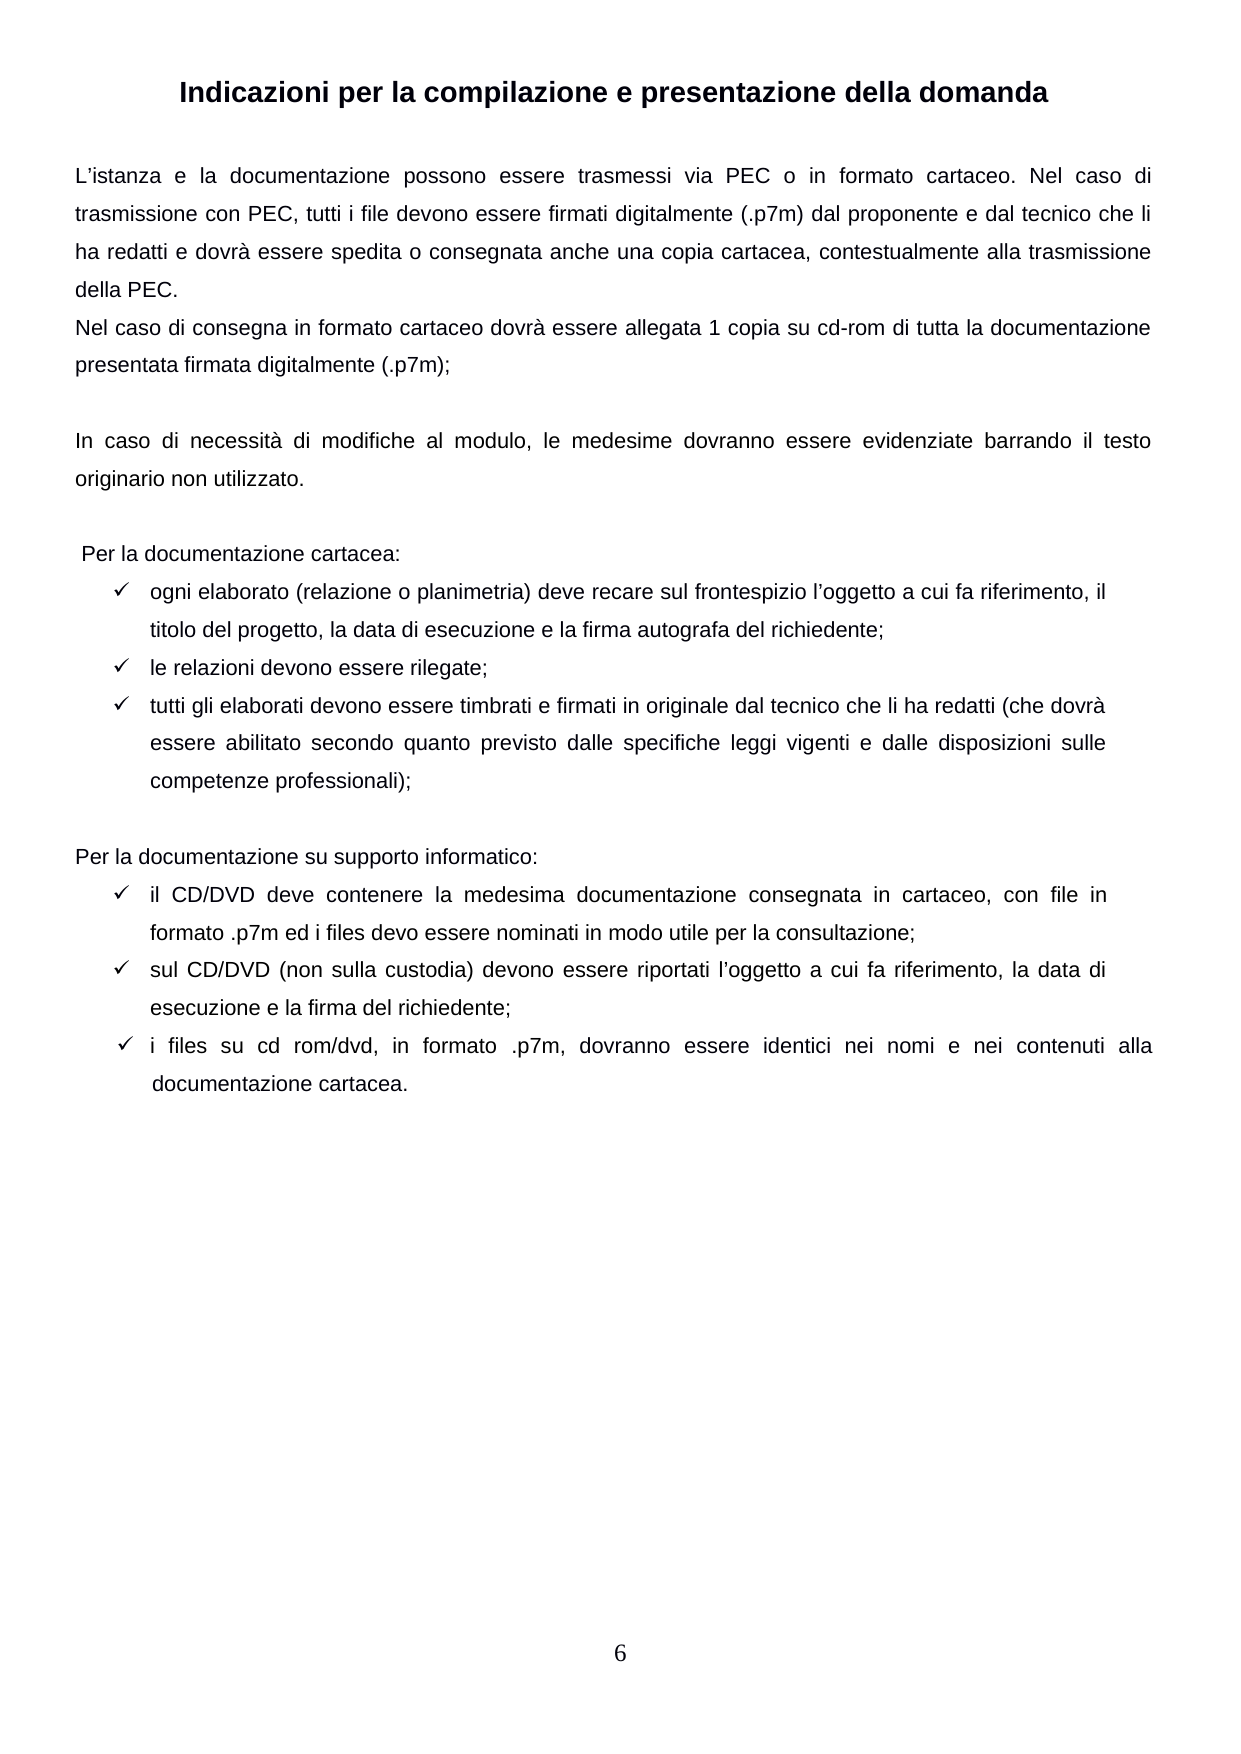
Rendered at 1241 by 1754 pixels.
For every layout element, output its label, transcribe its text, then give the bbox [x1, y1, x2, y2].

text L’istanza e la documentazione possono essere trasmessi via PEC o in formato cartaceo. Nel caso di trasmissione con PEC, tutti i file devono essere firmati digitalmente (.p7m) dal proponente e dal tecnico che li ha redatti e dovrà essere spedita o consegnata anche una copia cartacea, contestualmente alla trasmissione della PEC. [75, 163, 1153, 302]
text Per la documentazione cartacea: [81, 541, 1153, 566]
list sul CD/DVD (non sulla custodia) devono essere riportati l’oggetto a cui fa riferimento, la data di esecuzione e la firma del richiedente; [112, 957, 1108, 1020]
text Per la documentazione su supporto informatico: [75, 844, 1153, 869]
text Indicazioni per la compilazione e presentazione della domanda [75, 75, 1153, 108]
list tutti gli elaborati devono essere timbrati e firmati in originale dal tecnico che li ha redatti (che dovrà essere abilitato secondo quanto previsto dalle specifiche leggi vigenti e dalle disposizioni sulle competenze professionali); [112, 692, 1108, 793]
text Nel caso di consegna in formato cartaceo dovrà essere allegata 1 copia su cd-rom di tutta la documentazione presentata firmata digitalmente (.p7m); [75, 314, 1153, 377]
list i files su cd rom/dvd, in formato .p7m, dovranno essere identici nei nomi e nei contenuti alla documentazione cartacea. [116, 1033, 1153, 1096]
list il CD/DVD deve contenere la medesima documentazione consegnata in cartaceo, con file in formato .p7m ed i files devo essere nominati in modo utile per la consultazione; [112, 882, 1108, 944]
list le relazioni devono essere rilegate; [112, 655, 1108, 680]
text In caso di necessità di modifiche al modulo, le medesime dovranno essere evidenziate barrando il testo originario non utilizzato. [75, 428, 1153, 491]
list ogni elaborato (relazione o planimetria) deve recare sul frontespizio l’oggetto a cui fa riferimento, il titolo del progetto, la data di esecuzione e la firma autografa del richiedente; [112, 579, 1108, 642]
